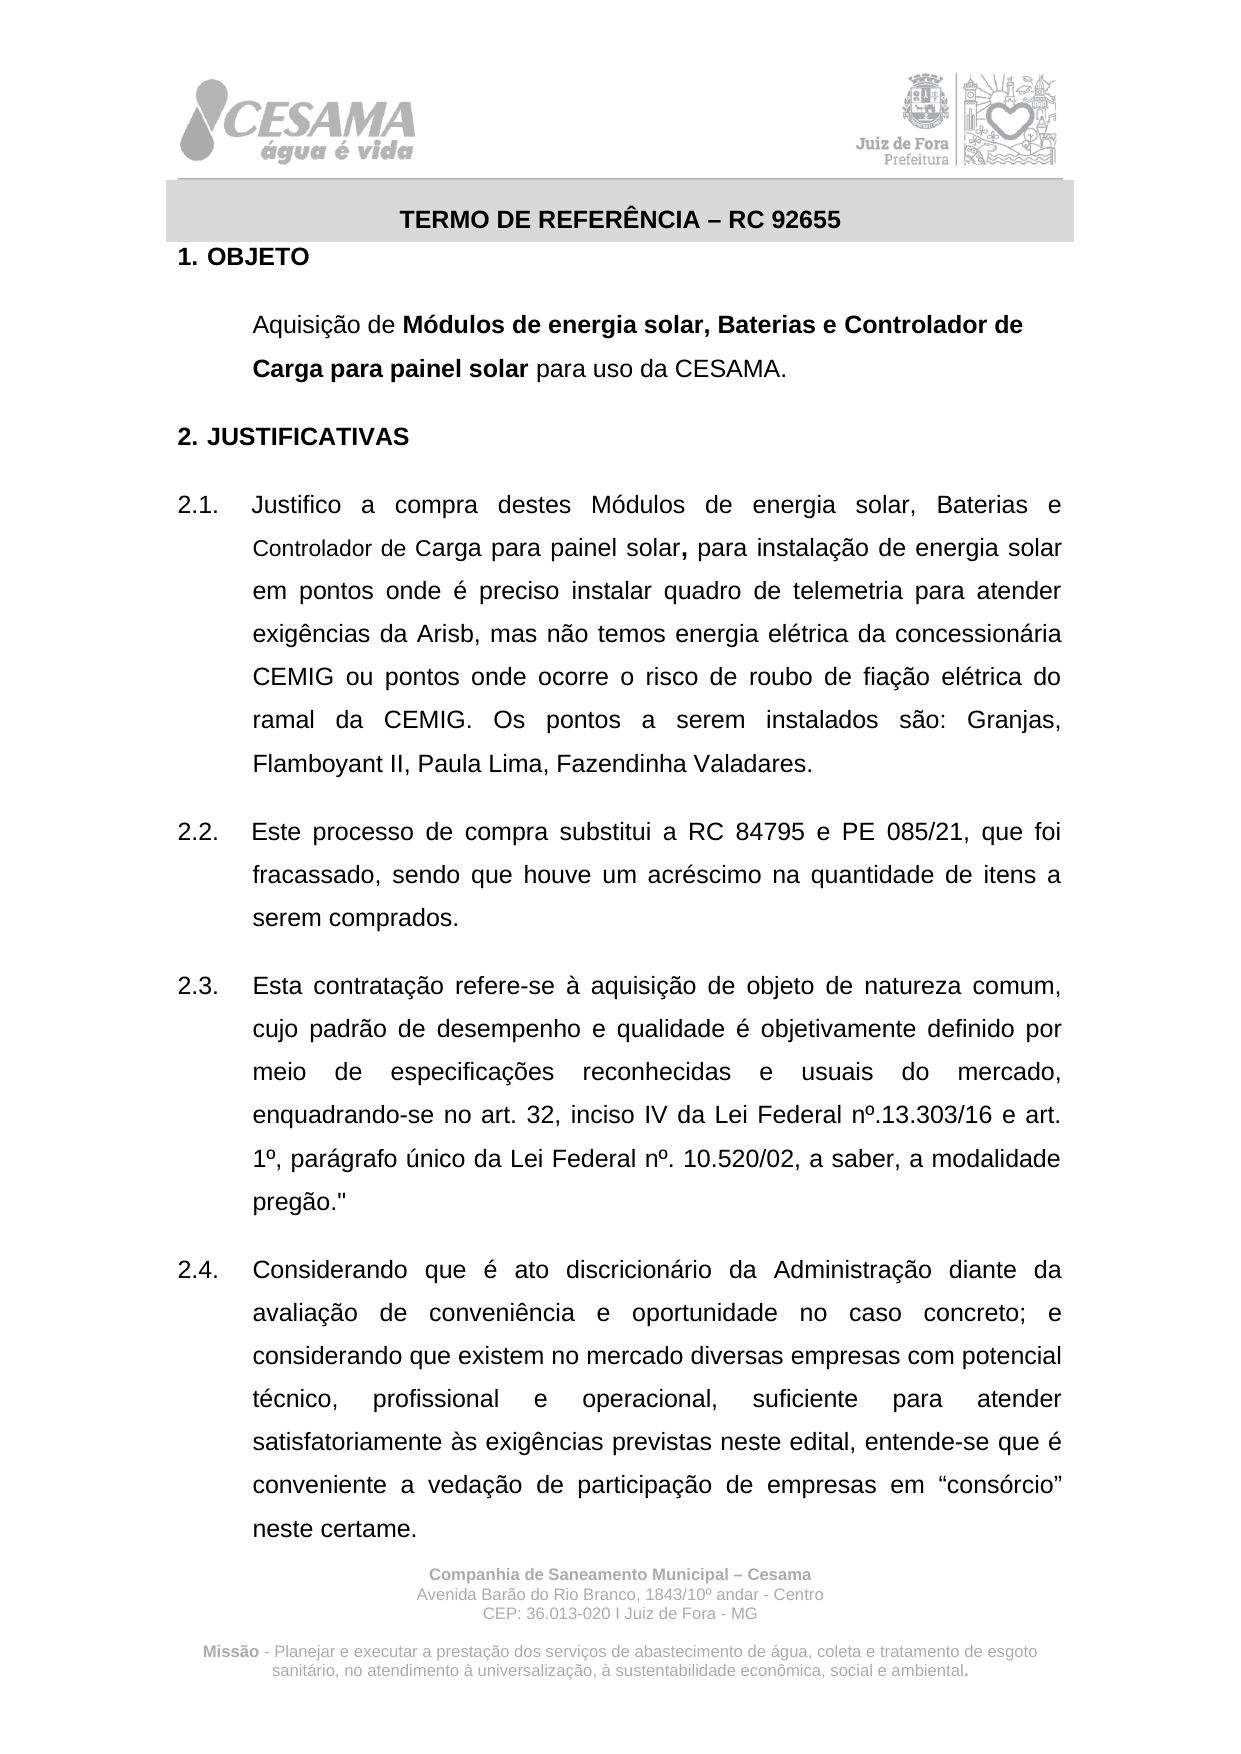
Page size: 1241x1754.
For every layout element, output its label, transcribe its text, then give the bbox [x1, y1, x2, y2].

picture [177, 73, 1064, 180]
list Justifico a compra destes Módulos de energia solar, Baterias e Controlador de Carga para painel solar, para instalação de energia solar em pontos onde é preciso instalar quadro de telemetria para atender exigências da Arisb, mas não temos energia elétrica da concessionária CEMIG ou pontos onde ocorre o risco de roubo de fiação elétrica do ramal da CEMIG. Os pontos a serem instalados são: Granjas, Flamboyant II, Paula Lima, Fazendinha Valadares. [177, 490, 1063, 777]
list Considerando que é ato discricionário da Administração diante da avaliação de conveniência e oportunidade no caso concreto; e considerando que existem no mercado diversas empresas com potencial técnico, profissional e operacional, suficiente para atender satisfatoriamente às exigências previstas neste edital, entende-se que é conveniente a vedação de participação de empresas em “consórcio” neste certame. [177, 1255, 1063, 1542]
list Aquisição de Módulos de energia solar, Baterias e Controlador de Carga para painel solar para uso da CESAMA. [252, 311, 1063, 382]
list Este processo de compra substitui a RC 84795 e PE 085/21, que foi fracassado, sendo que houve um acréscimo na quantidade de itens a serem comprados. [177, 817, 1063, 932]
list JUSTIFICATIVAS [177, 422, 1063, 451]
table_header TERMO DE REFERÊNCIA – RC 92655 [166, 180, 1074, 242]
list OBJETO [177, 242, 1063, 271]
list Esta contratação refere-se à aquisição de objeto de natureza comum, cujo padrão de desempenho e qualidade é objetivamente definido por meio de especificações reconhecidas e usuais do mercado, enquadrando-se no art. 32, inciso IV da Lei Federal nº.13.303/16 e art. 1º, parágrafo único da Lei Federal nº. 10.520/02, a saber, a modalidade pregão." [177, 971, 1063, 1216]
